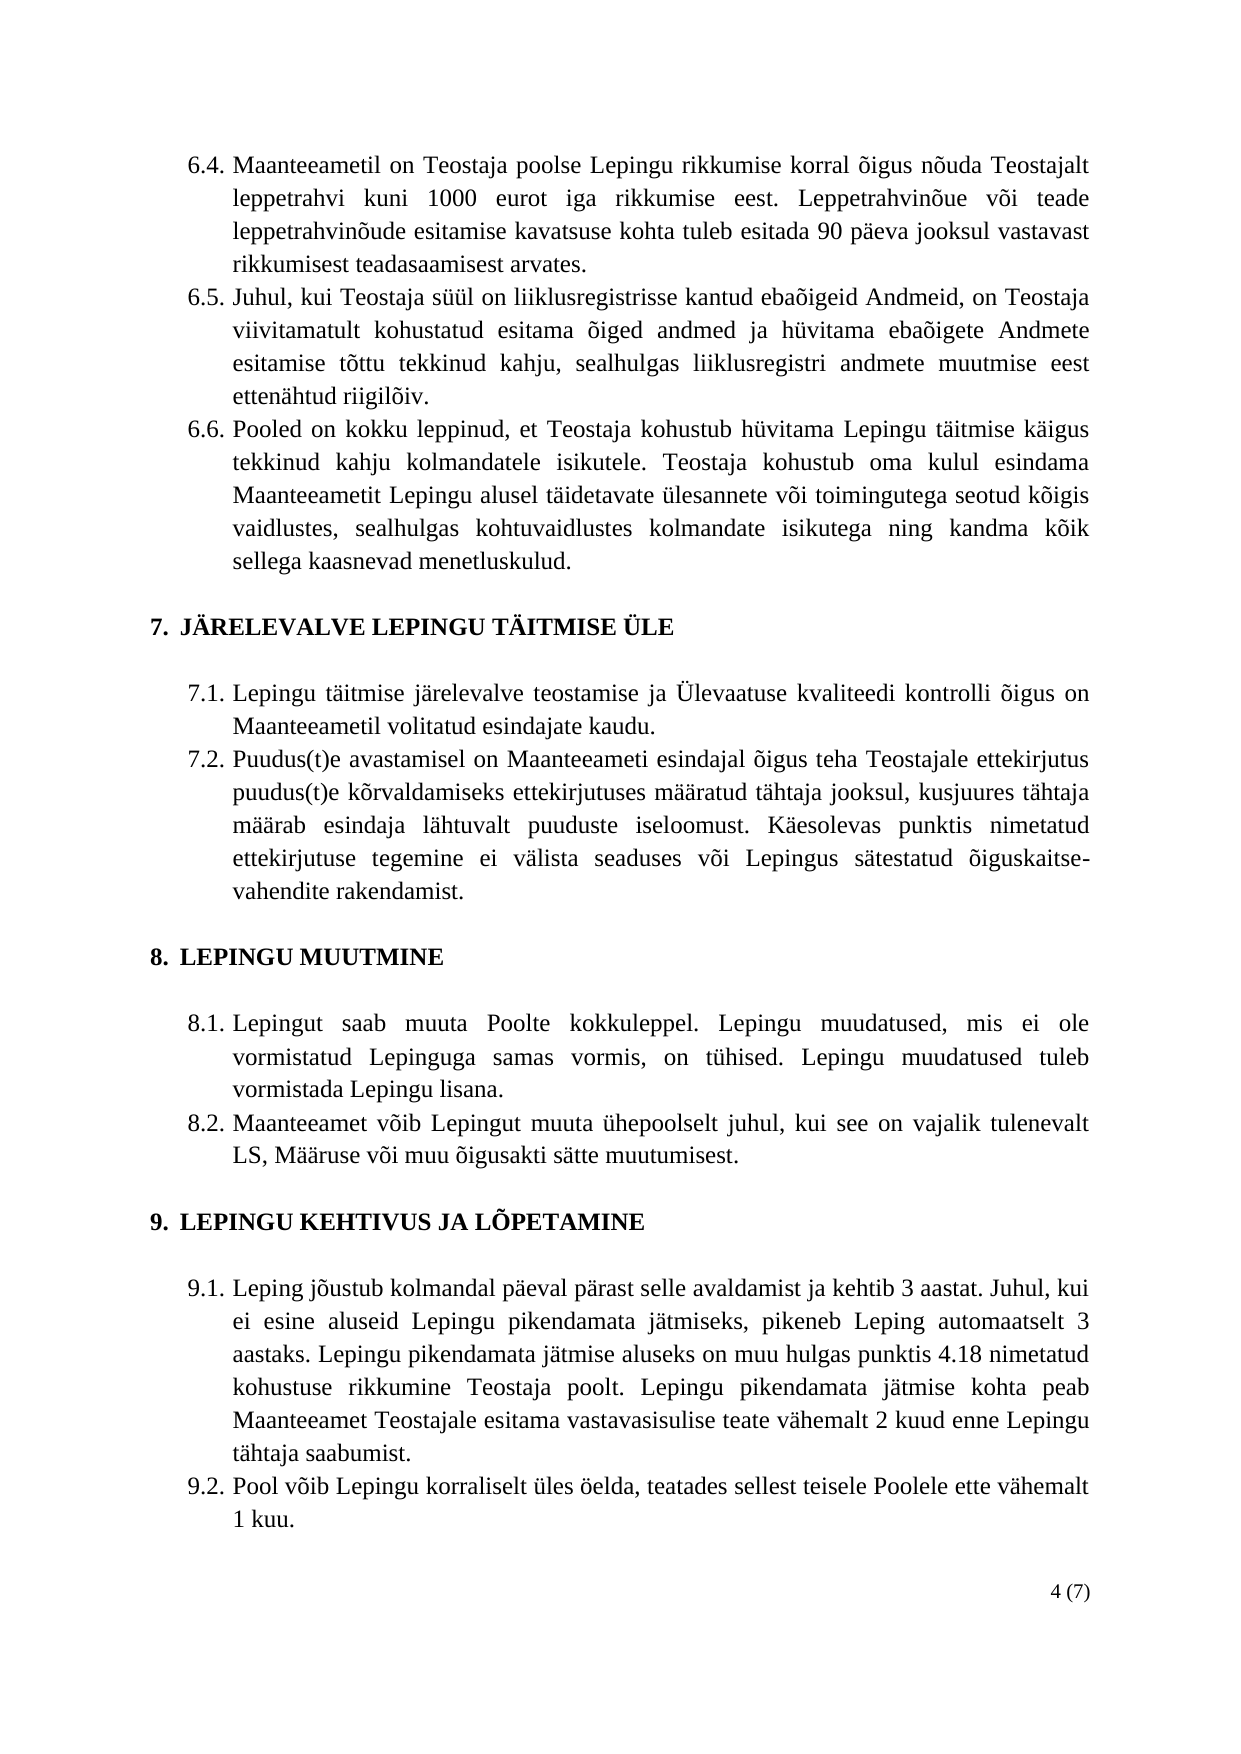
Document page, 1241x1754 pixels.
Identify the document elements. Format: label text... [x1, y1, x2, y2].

list JÄRELEVALVE LEPINGU TÄITMISE ÜLE [150, 612, 1090, 641]
list Juhul, kui Teostaja süül on liiklusregistrisse kantud ebaõigeid Andmeid, on Teostaja viivitamatult kohustatud esitama õiged andmed ja hüvitama ebaõigete Andmete esitamise tõttu tekkinud kahju, sealhulgas liiklusregistri andmete muutmise eest ettenähtud riigilõiv. [187, 282, 1090, 410]
list LEPINGU KEHTIVUS JA LÕPETAMINE [150, 1207, 1090, 1235]
list Lepingut saab muuta Poolte kokkuleppel. Lepingu muudatused, mis ei ole vormistatud Lepinguga samas vormis, on tühised. Lepingu muudatused tuleb vormistada Lepingu lisana. [187, 1008, 1090, 1103]
list Maanteeamet võib Lepingut muuta ühepoolselt juhul, kui see on vajalik tulenevalt LS, Määruse või muu õigusakti sätte muutumisest. [187, 1108, 1090, 1169]
list Maanteeametil on Teostaja poolse Lepingu rikkumise korral õigus nõuda Teostajalt leppetrahvi kuni 1000 eurot iga rikkumise eest. Leppetrahvinõue või teade leppetrahvinõude esitamise kavatsuse kohta tuleb esitada 90 päeva jooksul vastavast rikkumisest teadasaamisest arvates. [187, 150, 1090, 278]
list Lepingu täitmise järelevalve teostamise ja Ülevaatuse kvaliteedi kontrolli õigus on Maanteeametil volitatud esindajate kaudu. [187, 678, 1090, 740]
list Puudus(t)e avastamisel on Maanteeameti esindajal õigus teha Teostajale ettekirjutus puudus(t)e kõrvaldamiseks ettekirjutuses määratud tähtaja jooksul, kusjuures tähtaja määrab esindaja lähtuvalt puuduste iseloomust. Käesolevas punktis nimetatud ettekirjutuse tegemine ei välista seaduses või Lepingus sätestatud õiguskaitsevahendite rakendamist. [187, 744, 1090, 905]
list LEPINGU MUUTMINE [150, 942, 1090, 971]
list Pooled on kokku leppinud, et Teostaja kohustub hüvitama Lepingu täitmise käigus tekkinud kahju kolmandatele isikutele. Teostaja kohustub oma kulul esindama Maanteeametit Lepingu alusel täidetavate ülesannete või toimingutega seotud kõigis vaidlustes, sealhulgas kohtuvaidlustes kolmandate isikutega ning kandma kõik sellega kaasnevad menetluskulud. [187, 414, 1090, 575]
list Pool võib Lepingu korraliselt üles öelda, teatades sellest teisele Poolele ette vähemalt 1 kuu. [187, 1471, 1090, 1533]
list Leping jõustub kolmandal päeval pärast selle avaldamist ja kehtib 3 aastat. Juhul, kui ei esine aluseid Lepingu pikendamata jätmiseks, pikeneb Leping automaatselt 3 aastaks. Lepingu pikendamata jätmise aluseks on muu hulgas punktis 4.18 nimetatud kohustuse rikkumine Teostaja poolt. Lepingu pikendamata jätmise kohta peab Maanteeamet Teostajale esitama vastavasisulise teate vähemalt 2 kuud enne Lepingu tähtaja saabumist. [187, 1273, 1090, 1467]
